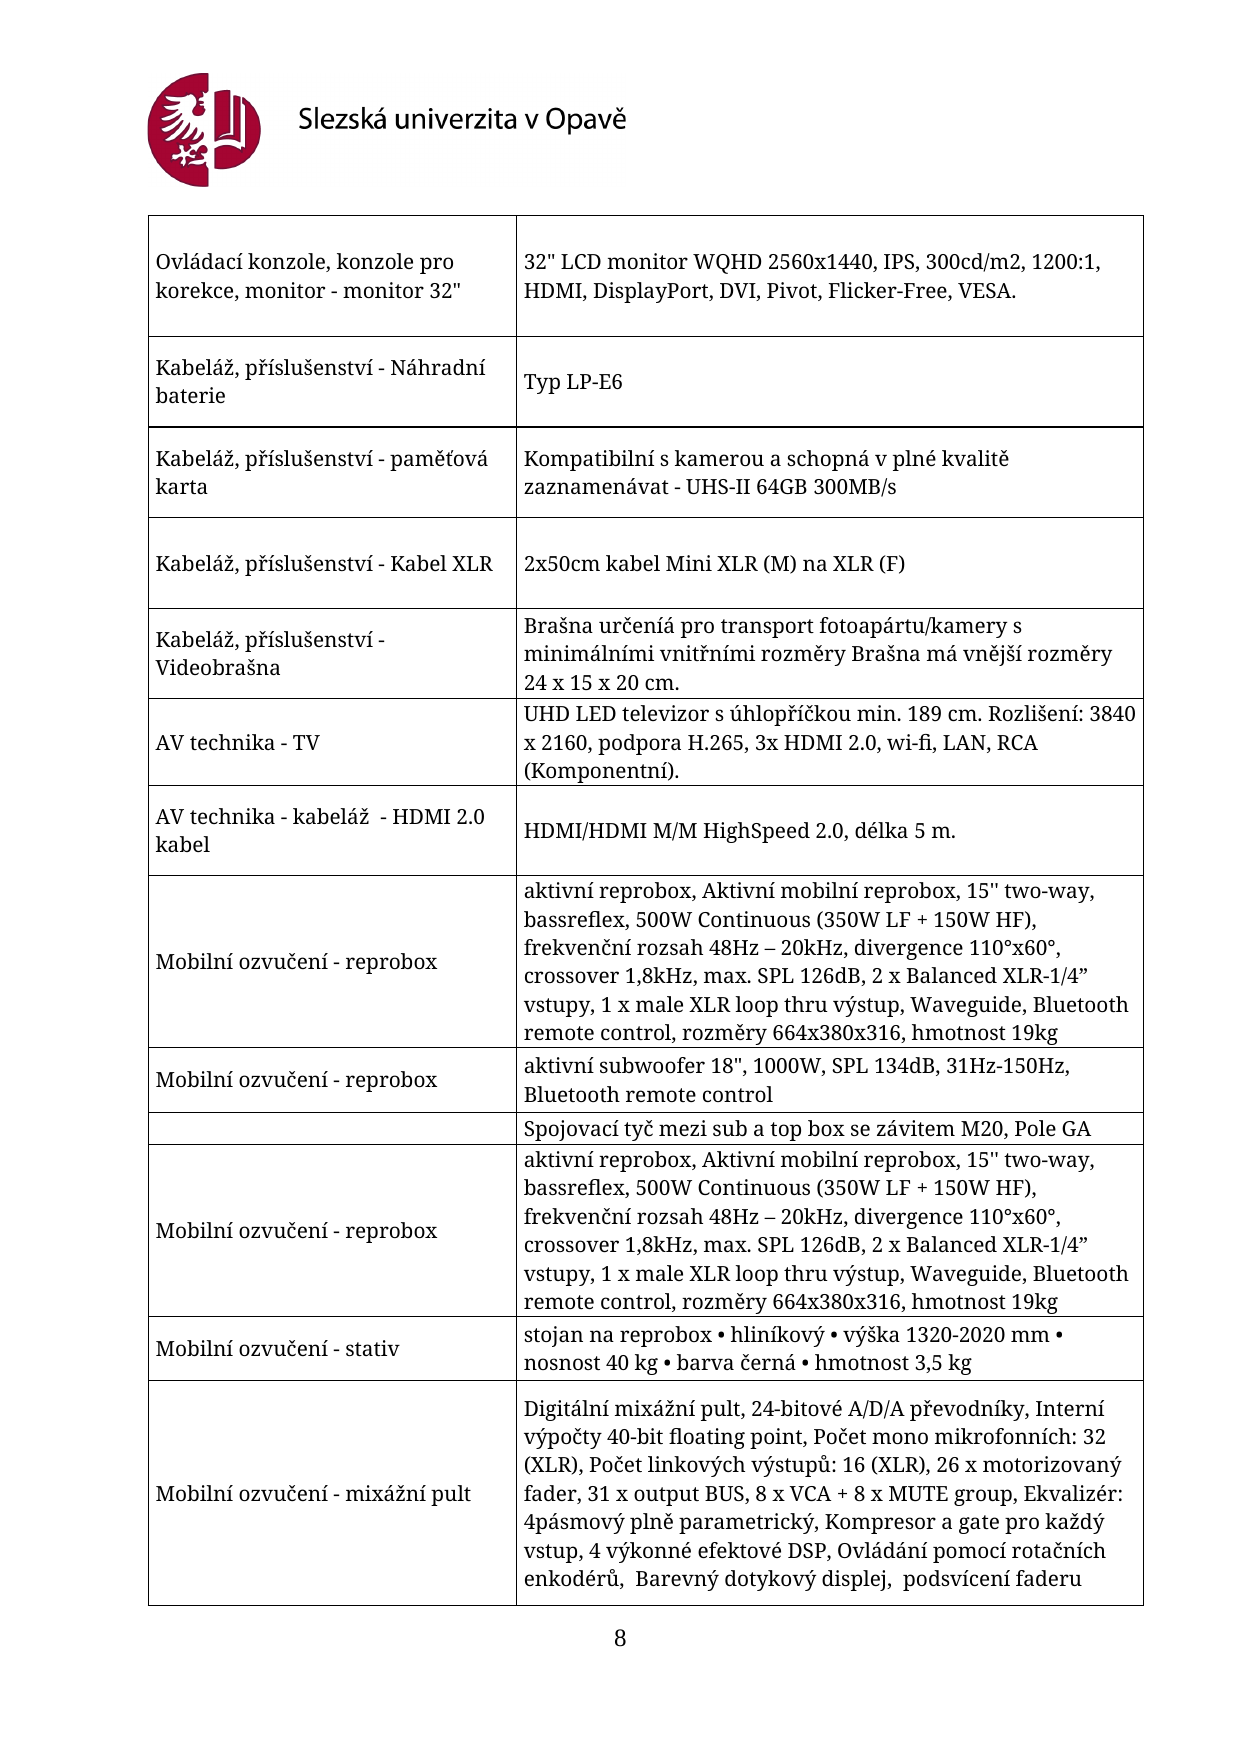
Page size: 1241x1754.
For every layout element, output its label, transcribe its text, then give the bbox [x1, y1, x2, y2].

table_cell Kabeláž, příslušenství - paměťová karta [149, 428, 516, 517]
table_cell Kabeláž, příslušenství - Náhradní baterie [149, 337, 516, 426]
table_cell AV technika - kabeláž - HDMI 2.0 kabel [149, 786, 516, 875]
table_cell AV technika - TV [149, 699, 516, 785]
table_cell Ovládací konzole, konzole pro korekce, monitor - monitor 32" [149, 216, 516, 336]
table_cell aktivní subwoofer 18", 1000W, SPL 134dB, 31Hz-150Hz, Bluetooth remote control [517, 1048, 1143, 1112]
table_cell Mobilní ozvučení - reprobox [149, 876, 516, 1047]
table_cell stojan na reprobox • hliníkový • výška 1320-2020 mm • nosnost 40 kg • barva černá • hmotnost 3,5 kg [517, 1317, 1143, 1380]
table_cell Kabeláž, příslušenství - Videobrašna [149, 609, 516, 698]
table_cell aktivní reprobox, Aktivní mobilní reprobox, 15'' two-way, bassreflex, 500W Continuous (350W LF + 150W HF), frekvenční rozsah 48Hz – 20kHz, divergence 110°x60°, crossover 1,8kHz, max. SPL 126dB, 2 x Balanced XLR-1/4” vstupy, 1 x male XLR loop thru výstup, Waveguide, Bluetooth remote control, rozměry 664x380x316, hmotnost 19kg [517, 876, 1143, 1047]
table_cell aktivní reprobox, Aktivní mobilní reprobox, 15'' two-way, bassreflex, 500W Continuous (350W LF + 150W HF), frekvenční rozsah 48Hz – 20kHz, divergence 110°x60°, crossover 1,8kHz, max. SPL 126dB, 2 x Balanced XLR-1/4” vstupy, 1 x male XLR loop thru výstup, Waveguide, Bluetooth remote control, rozměry 664x380x316, hmotnost 19kg [517, 1145, 1143, 1316]
table_cell [149, 1113, 516, 1144]
table_cell 32" LCD monitor WQHD 2560x1440, IPS, 300cd/m2, 1200:1, HDMI, DisplayPort, DVI, Pivot, Flicker-Free, VESA. [517, 216, 1143, 336]
table_cell Kabeláž, příslušenství - Kabel XLR [149, 518, 516, 608]
table_cell Mobilní ozvučení - reprobox [149, 1145, 516, 1316]
table_cell Spojovací tyč mezi sub a top box se závitem M20, Pole GA [517, 1113, 1143, 1144]
table_cell HDMI/HDMI M/M HighSpeed 2.0, délka 5 m. [517, 786, 1143, 875]
table_cell 2x50cm kabel Mini XLR (M) na XLR (F) [517, 518, 1143, 608]
table_cell UHD LED televizor s úhlopříčkou min. 189 cm. Rozlišení: 3840 x 2160, podpora H.265, 3x HDMI 2.0, wi-fi, LAN, RCA (Komponentní). [517, 699, 1143, 785]
table_cell Brašna určeníá pro transport fotoapártu/kamery s minimálními vnitřními rozměry Brašna má vnější rozměry 24 x 15 x 20 cm. [517, 609, 1143, 698]
table_cell Mobilní ozvučení - stativ [149, 1317, 516, 1380]
picture [147, 73, 626, 187]
table_cell Mobilní ozvučení - mixážní pult [149, 1381, 516, 1605]
table_cell Typ LP-E6 [517, 337, 1143, 426]
table_cell Mobilní ozvučení - reprobox [149, 1048, 516, 1112]
table_cell Kompatibilní s kamerou a schopná v plné kvalitě zaznamenávat - UHS-II 64GB 300MB/s [517, 428, 1143, 517]
